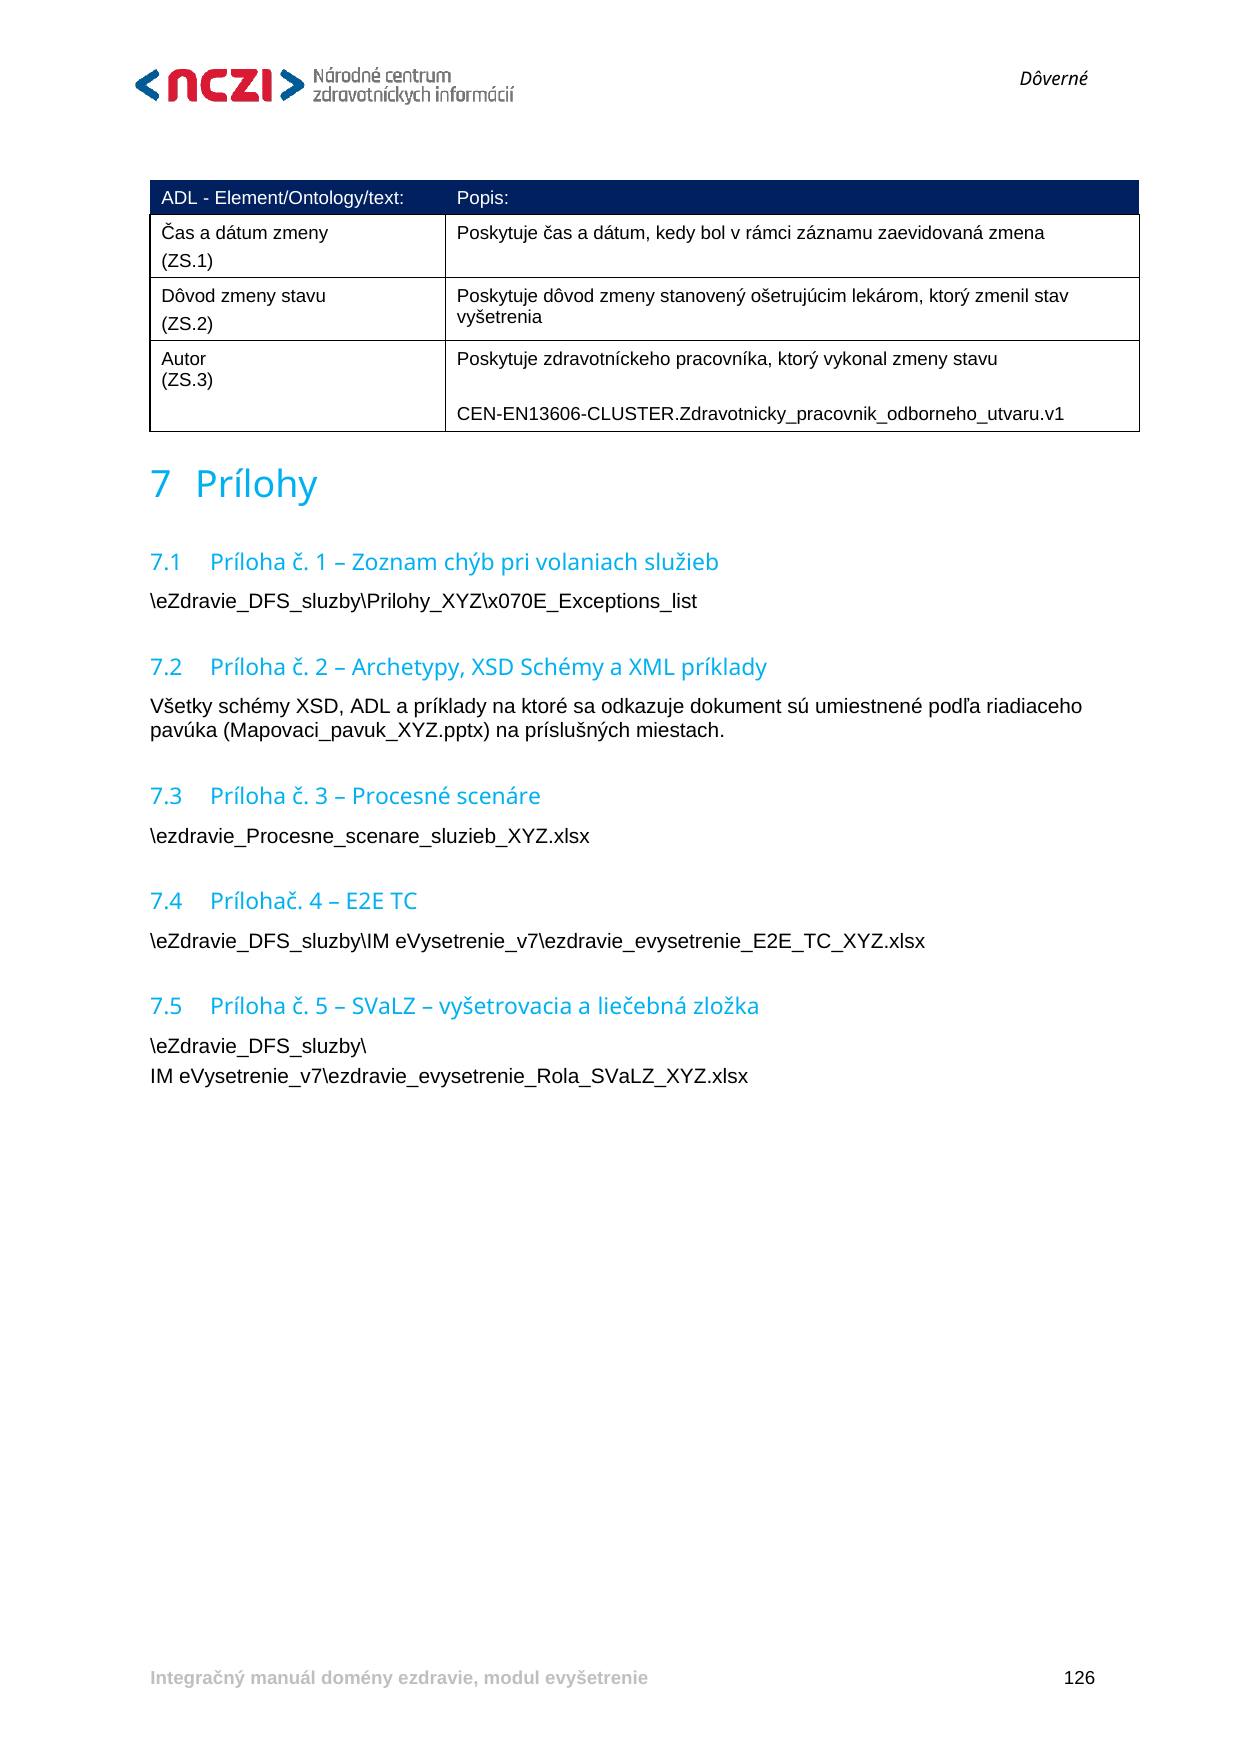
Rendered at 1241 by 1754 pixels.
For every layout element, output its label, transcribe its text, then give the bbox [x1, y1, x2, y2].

subtitle Prílohy [150, 457, 1090, 508]
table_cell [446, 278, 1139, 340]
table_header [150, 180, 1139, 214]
subtitle Príloha č. 5 – SVaLZ – vyšetrovacia a liečebná zložka [150, 990, 1090, 1021]
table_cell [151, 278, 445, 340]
text Všetky schémy XSD, ADL a príklady na ktoré sa odkazuje dokument sú umiestnené podľa riadiaceho pavúka (Mapovaci_pavuk_XYZ.pptx) na príslušných miestach. [150, 694, 1090, 742]
text \ezdravie_Procesne_scenare_sluzieb_XYZ.xlsx [150, 823, 1090, 847]
text IM eVysetrenie_v7\ezdravie_evysetrenie_Rola_SVaLZ_XYZ.xlsx [150, 1064, 1090, 1088]
subtitle Príloha č. 3 – Procesné scenáre [150, 780, 1090, 811]
subtitle Prílohač. 4 – E2E TC [150, 885, 1090, 916]
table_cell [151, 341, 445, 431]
picture [123, 53, 526, 118]
text \eZdravie_DFS_sluzby\Prilohy_XYZ\x070E_Exceptions_list [150, 589, 1090, 613]
text \eZdravie_DFS_sluzby\IM eVysetrenie_v7\ezdravie_evysetrenie_E2E_TC_XYZ.xlsx [150, 929, 1090, 953]
text \eZdravie_DFS_sluzby\ [150, 1034, 1090, 1058]
subtitle Príloha č. 1 – Zoznam chýb pri volaniach služieb [150, 545, 1090, 577]
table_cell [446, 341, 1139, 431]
subtitle Príloha č. 2 – Archetypy, XSD Schémy a XML príklady [150, 651, 1090, 682]
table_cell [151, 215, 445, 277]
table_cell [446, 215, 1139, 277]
